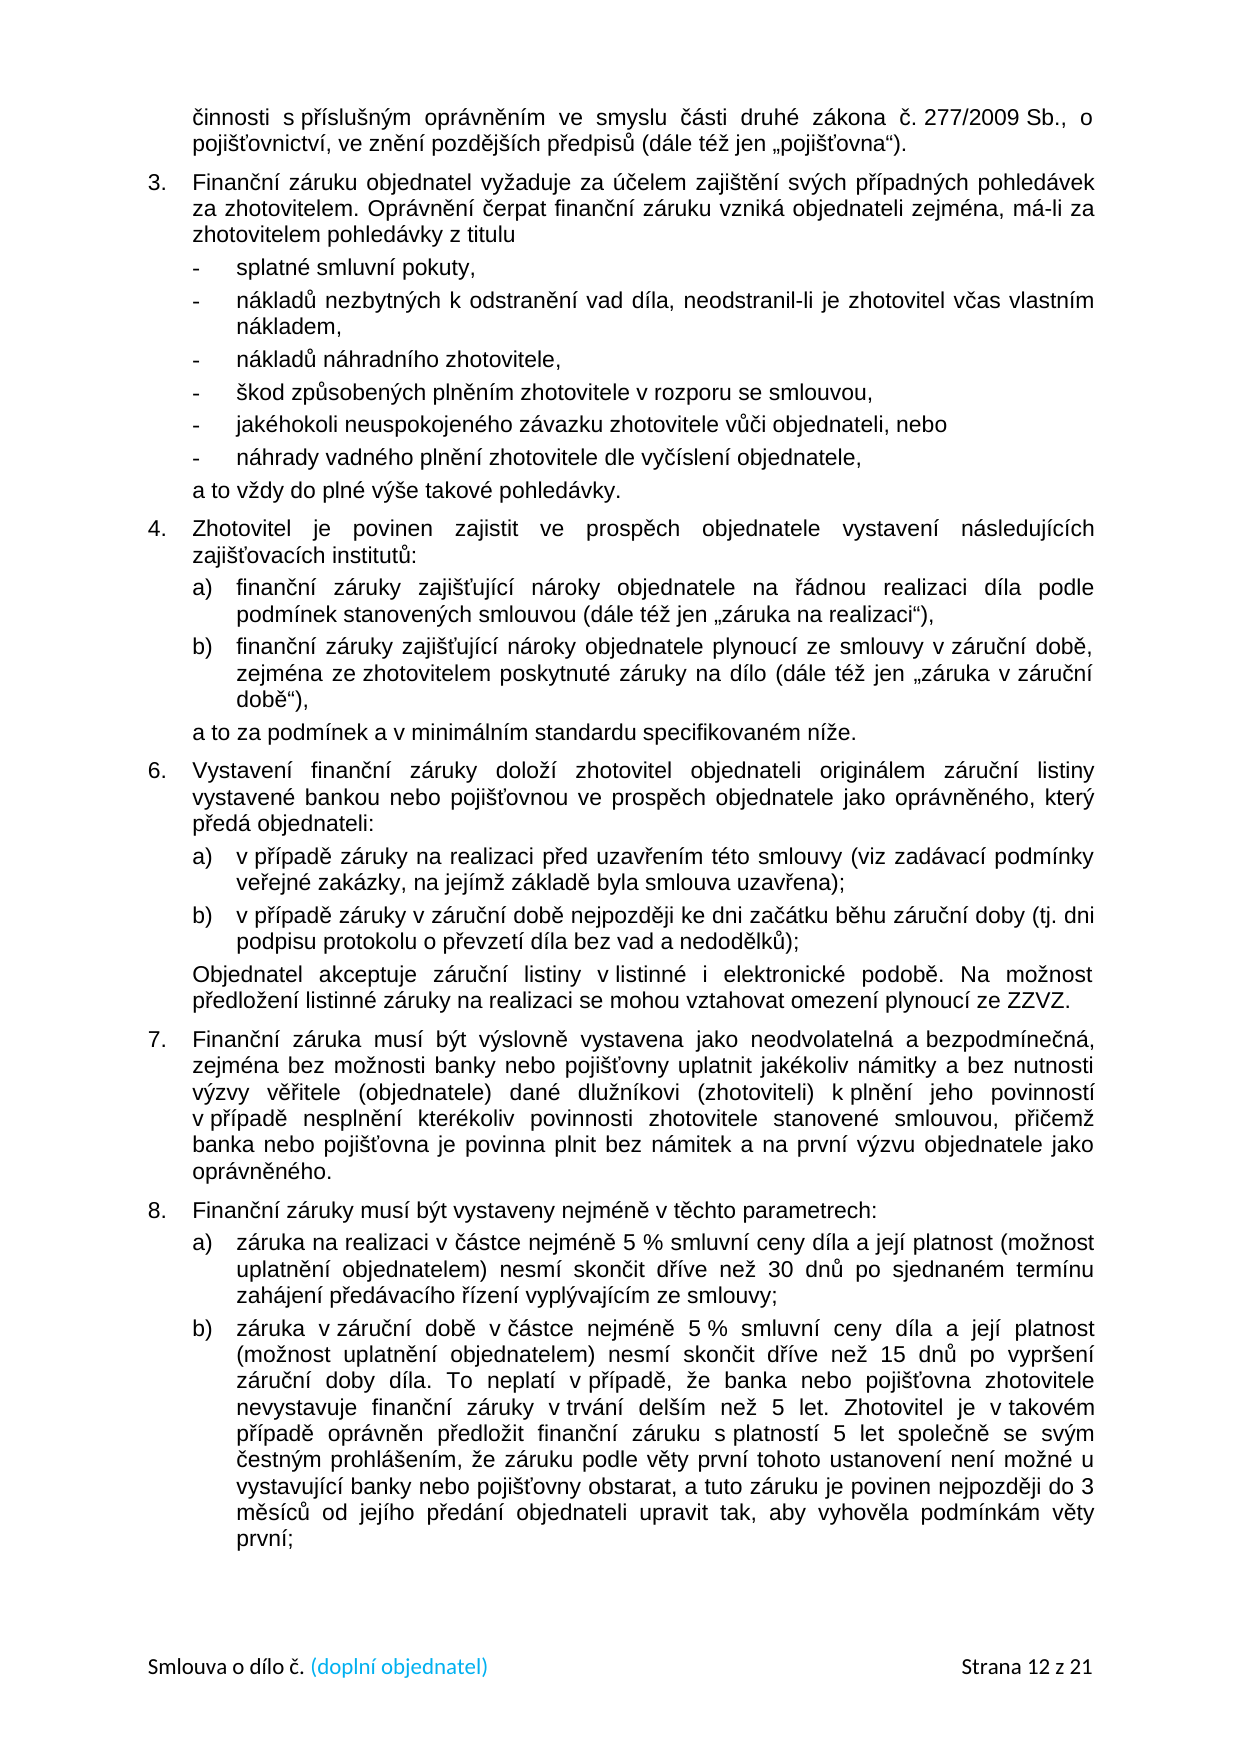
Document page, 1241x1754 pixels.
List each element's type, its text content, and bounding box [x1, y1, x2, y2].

text 7. Finanční záruka musí být výslovně vystavena jako neodvolatelná a bezpodmínečná, zejména bez možnosti banky nebo pojišťovny uplatnit jakékoliv námitky a bez nutnosti výzvy věřitele (objednatele) dané dlužníkovi (zhotoviteli) k plnění jeho povinností v případě nesplnění kterékoliv povinnosti zhotovitele stanovené smlouvou, přičemž banka nebo pojišťovna je povinna plnit bez námitek a na první výzvu objednatele jako oprávněného. [148, 1026, 1095, 1184]
list nákladů nezbytných k odstranění vad díla, neodstranil-li je zhotovitel včas vlastním nákladem, [192, 287, 1095, 339]
text a to za podmínek a v minimálním standardu specifikovaném níže. [192, 719, 1093, 745]
list finanční záruky zajišťující nároky objednatele na řádnou realizaci díla podle podmínek stanovených smlouvou (dále též jen „záruka na realizaci“), [192, 574, 1095, 627]
text 8. Finanční záruky musí být vystaveny nejméně v těchto parametrech: [148, 1197, 1095, 1223]
list náhrady vadného plnění zhotovitele dle vyčíslení objednatele, [192, 444, 1095, 470]
list v případě záruky na realizaci před uzavřením této smlouvy (viz zadávací podmínky veřejné zakázky, na jejímž základě byla smlouva uzavřena); [192, 843, 1095, 896]
list splatné smluvní pokuty, [192, 254, 1095, 280]
text 6. Vystavení finanční záruky doloží zhotovitel objednateli originálem záruční listiny vystavené bankou nebo pojišťovnou ve prospěch objednatele jako oprávněného, který předá objednateli: [148, 757, 1095, 837]
list jakéhokoli neuspokojeného závazku zhotovitele vůči objednateli, nebo [192, 411, 1095, 438]
text a to vždy do plné výše takové pohledávky. [192, 477, 1093, 503]
text 3. Finanční záruku objednatel vyžaduje za účelem zajištění svých případných pohledávek za zhotovitelem. Oprávnění čerpat finanční záruku vzniká objednateli zejména, má-li za zhotovitelem pohledávky z titulu [148, 169, 1095, 248]
text 4. Zhotovitel je povinen zajistit ve prospěch objednatele vystavení následujících zajišťovacích institutů: [148, 515, 1095, 568]
text Objednatel akceptuje záruční listiny v listinné i elektronické podobě. Na možnost předložení listinné záruky na realizaci se mohou vztahovat omezení plynoucí ze ZZVZ. [192, 961, 1093, 1013]
text b) záruka v záruční době v částce nejméně 5 % smluvní ceny díla a její platnost (možnost uplatnění objednatelem) nesmí skončit dříve než 15 dnů po vypršení záruční doby díla. To neplatí v případě, že banka nebo pojišťovna zhotovitele nevystavuje finanční záruky v trvání delším než 5 let. Zhotovitel je v takovém případě oprávněn předložit finanční záruku s platností 5 let společně se svým čestným prohlášením, že záruku podle věty první tohoto ustanovení není možné u vystavující banky nebo pojišťovny obstarat, a tuto záruku je povinen nejpozději do 3 měsíců od jejího předání objednateli upravit tak, aby vyhověla podmínkám věty první; [192, 1314, 1095, 1552]
text a) záruka na realizaci v částce nejméně 5 % smluvní ceny díla a její platnost (možnost uplatnění objednatelem) nesmí skončit dříve než 30 dnů po sjednaném termínu zahájení předávacího řízení vyplývajícím ze smlouvy; [192, 1229, 1095, 1308]
text b) finanční záruky zajišťující nároky objednatele plynoucí ze smlouvy v záruční době, zejména ze zhotovitelem poskytnuté záruky na dílo (dále též jen „záruka v záruční době“), [192, 633, 1093, 712]
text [148, 103, 1093, 156]
list nákladů náhradního zhotovitele, [192, 346, 1095, 372]
list škod způsobených plněním zhotovitele v rozporu se smlouvou, [192, 378, 1095, 405]
list v případě záruky v záruční době nejpozději ke dni začátku běhu záruční doby (tj. dni podpisu protokolu o převzetí díla bez vad a nedodělků); [192, 902, 1095, 954]
